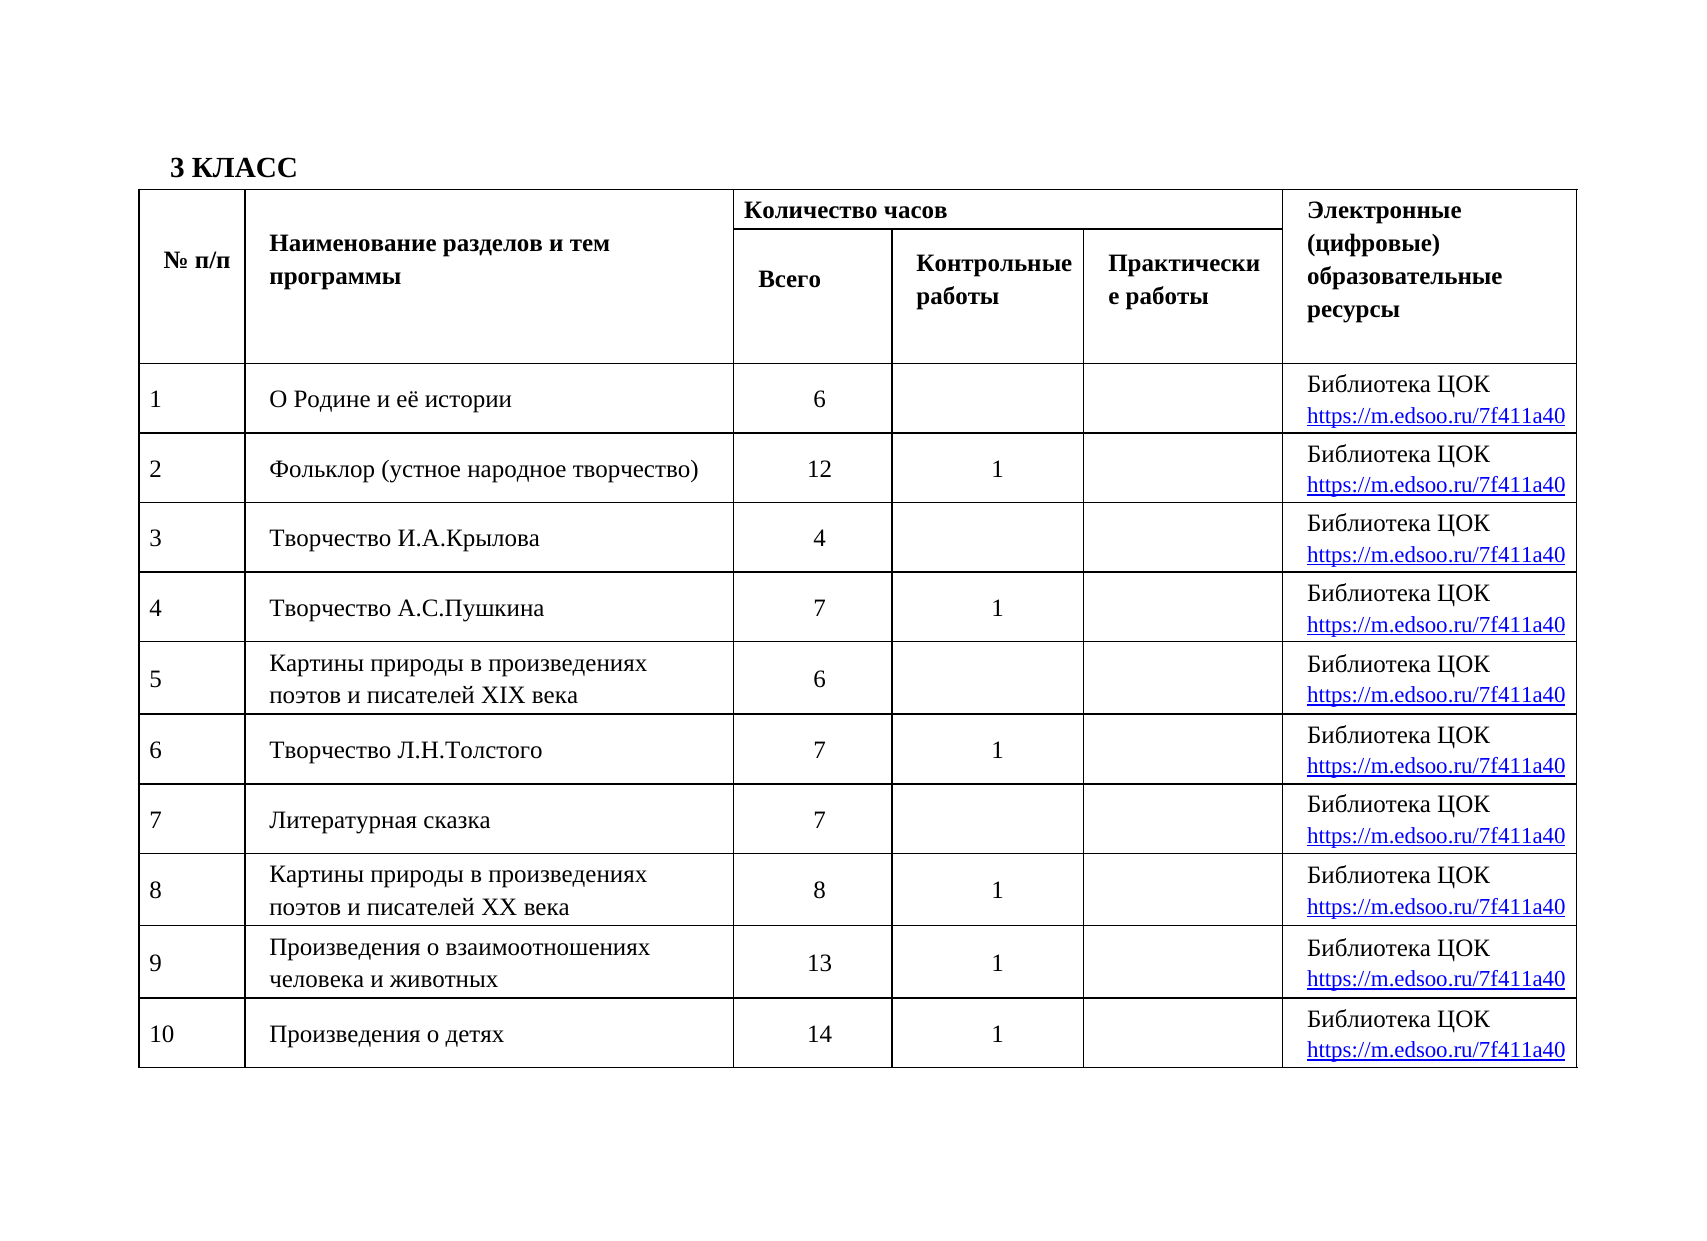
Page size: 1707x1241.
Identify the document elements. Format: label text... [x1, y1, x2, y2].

table_cell Творчество Л.Н.Толстого [246, 715, 733, 783]
table_cell [1084, 364, 1282, 432]
table_cell [1084, 503, 1282, 571]
table_cell Произведения о взаимоотношениях человека и животных [246, 926, 733, 997]
table_header Наименование разделов и тем программы [246, 190, 733, 362]
table_cell 7 [140, 785, 244, 852]
table_cell 1 [893, 926, 1083, 997]
table_cell Библиотека ЦОК https://m.edsoo.ru/7f411a40 [1283, 503, 1576, 571]
table_cell [1084, 999, 1282, 1067]
table_header Количество часов [734, 190, 1282, 228]
table_cell [1084, 642, 1282, 713]
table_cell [1283, 999, 1576, 1067]
table_cell [893, 642, 1083, 713]
table_cell [893, 503, 1083, 571]
table_cell 6 [734, 364, 891, 432]
table_cell Картины природы в произведениях поэтов и писателей XX века [246, 854, 733, 925]
table_cell Библиотека ЦОК https://m.edsoo.ru/7f411a40 [1283, 434, 1576, 502]
table_cell 8 [734, 854, 891, 925]
table_header Электронные (цифровые) образовательные ресурсы [1283, 190, 1576, 362]
table_cell Библиотека ЦОК https://m.edsoo.ru/7f411a40 [1283, 642, 1576, 713]
table_cell 1 [893, 999, 1083, 1067]
table_cell [1084, 926, 1282, 997]
table_cell 4 [140, 573, 244, 641]
table_cell Библиотека ЦОК https://m.edsoo.ru/7f411a40 [1283, 785, 1576, 852]
table_cell Творчество А.С.Пушкина [246, 573, 733, 641]
table_cell 10 [140, 999, 244, 1067]
table_cell 7 [734, 573, 891, 641]
table_cell 2 [140, 434, 244, 502]
table_cell Библиотека ЦОК https://m.edsoo.ru/7f411a40 [1283, 364, 1576, 432]
table_cell 1 [893, 854, 1083, 925]
table_cell Творчество И.А.Крылова [246, 503, 733, 571]
table_cell Библиотека ЦОК https://m.edsoo.ru/7f411a40 [1283, 715, 1576, 783]
table_cell 12 [734, 434, 891, 502]
table_cell 6 [734, 642, 891, 713]
text 3 КЛАСС [162, 150, 1557, 183]
table_cell 7 [734, 715, 891, 783]
table_cell Фольклор (устное народное творчество) [246, 434, 733, 502]
table_cell 14 [734, 999, 891, 1067]
table_cell 1 [893, 434, 1083, 502]
table_cell О Родине и её истории [246, 364, 733, 432]
table_cell 5 [140, 642, 244, 713]
table_cell 9 [140, 926, 244, 997]
table_cell 6 [140, 715, 244, 783]
table_cell Картины природы в произведениях поэтов и писателей ХIХ века [246, 642, 733, 713]
table_cell [1084, 573, 1282, 641]
table_cell 4 [734, 503, 891, 571]
table_cell Библиотека ЦОК https://m.edsoo.ru/7f411a40 [1283, 854, 1576, 925]
table_cell [1084, 854, 1282, 925]
table_cell 13 [734, 926, 891, 997]
table_cell [1084, 785, 1282, 852]
table_cell Всего [734, 230, 891, 362]
table_cell 1 [893, 573, 1083, 641]
table_cell Произведения о детях [246, 999, 733, 1067]
table_cell [893, 364, 1083, 432]
table_cell [1084, 434, 1282, 502]
table_cell Библиотека ЦОК https://m.edsoo.ru/7f411a40 [1283, 573, 1576, 641]
table_cell Контрольные работы [893, 230, 1083, 362]
table_cell 1 [140, 364, 244, 432]
table_cell 8 [140, 854, 244, 925]
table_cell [1283, 926, 1576, 997]
table_cell [893, 785, 1083, 852]
table_header № п/п [140, 190, 244, 362]
table_cell Литературная сказка [246, 785, 733, 852]
table_cell 7 [734, 785, 891, 852]
table_cell 1 [893, 715, 1083, 783]
table_cell [1084, 715, 1282, 783]
table_cell Практические работы [1084, 230, 1282, 362]
table_cell 3 [140, 503, 244, 571]
